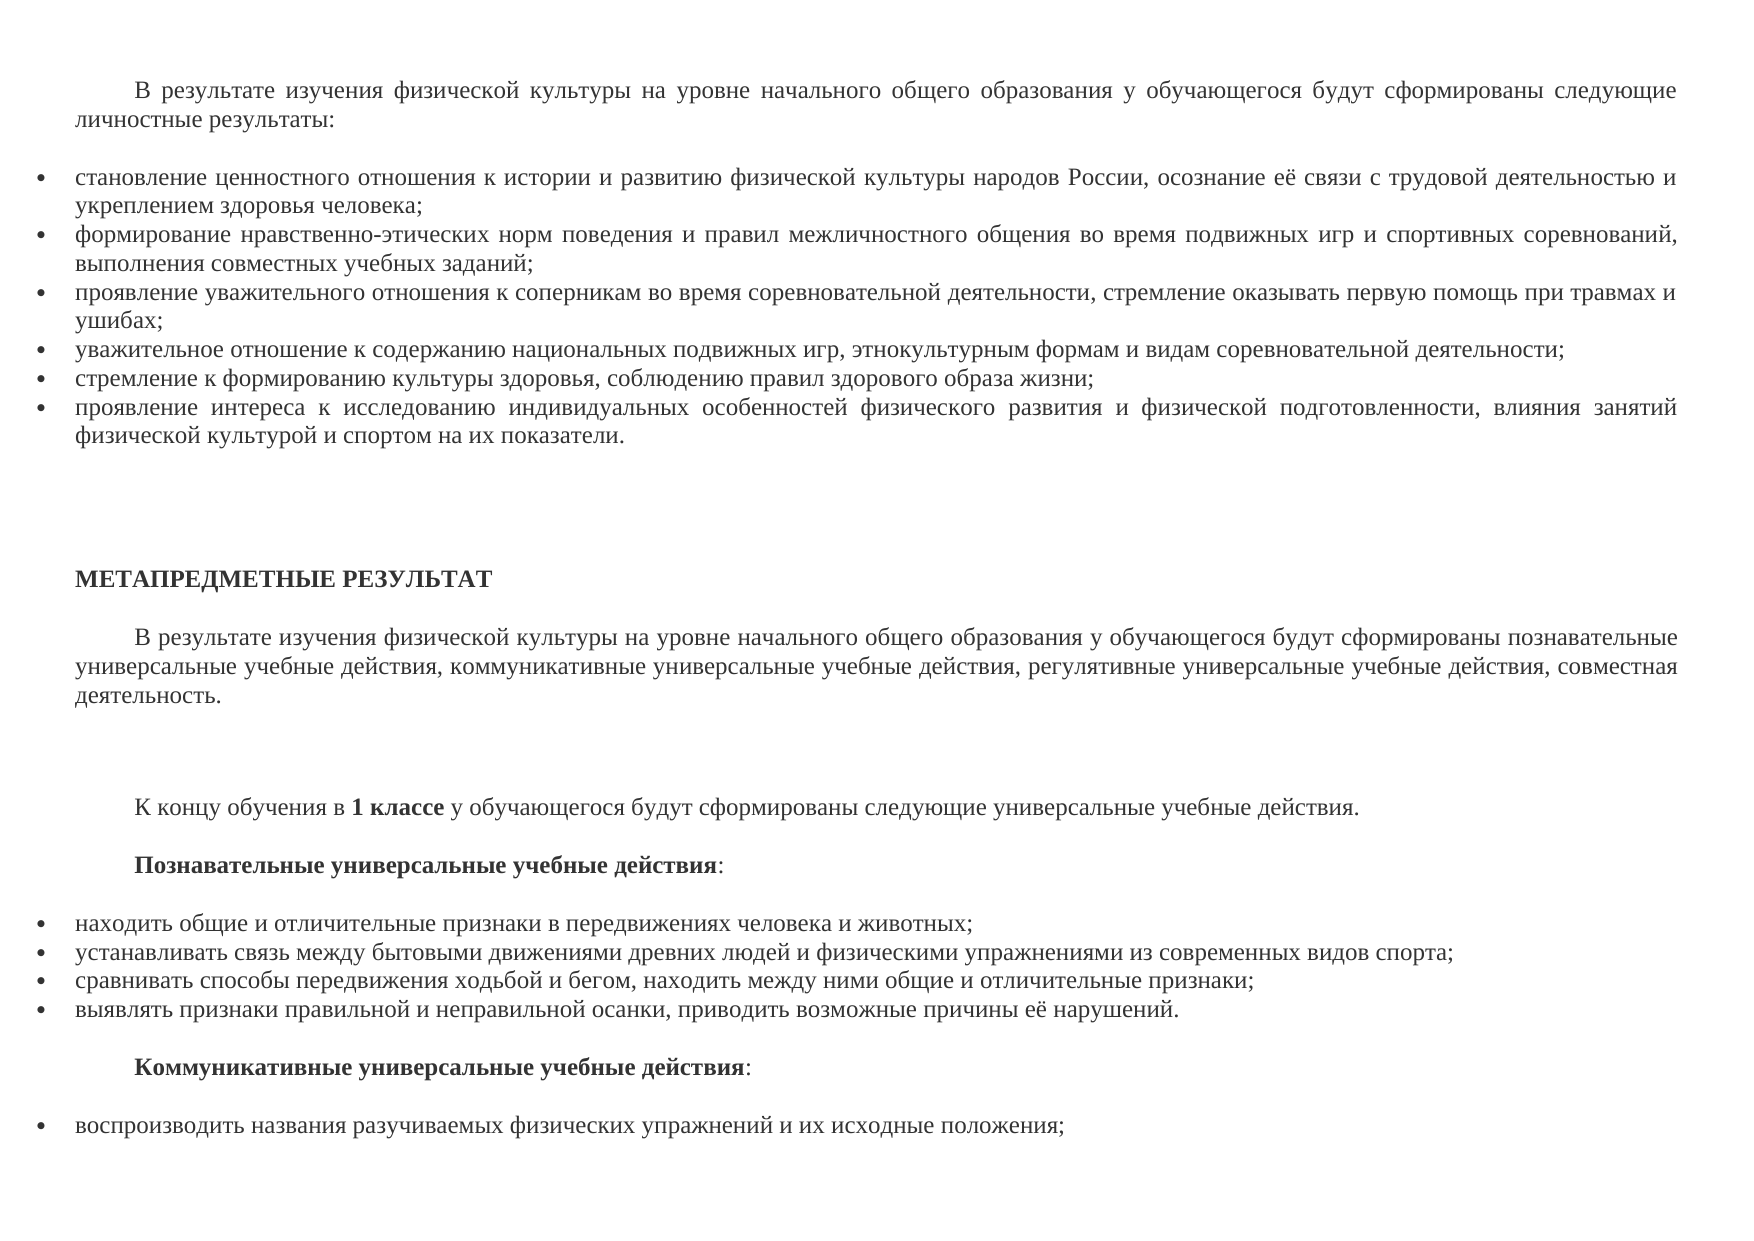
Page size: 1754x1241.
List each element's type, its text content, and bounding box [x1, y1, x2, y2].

text В результате изучения физической культуры на уровне начального общего образования у обучающегося будут сформированы познавательные универсальные учебные действия, коммуникативные универсальные учебные действия, регулятивные универсальные учебные действия, совместная деятельность. [75, 622, 1679, 708]
list проявление интереса к исследованию индивидуальных особенностей физического развития и физической подготовленности, влияния занятий физической культурой и спортом на их показатели. [37, 392, 1679, 449]
list уважительное отношение к содержанию национальных подвижных игр, этнокультурным формам и видам соревновательной деятельности; [37, 334, 1679, 363]
text В результате изучения физической культуры на уровне начального общего образования у обучающегося будут сформированы следующие личностные результаты: [75, 75, 1679, 132]
list выявлять признаки правильной и неправильной осанки, приводить возможные причины её нарушений. [37, 994, 1679, 1023]
text К концу обучения в 1 классе у обучающегося будут сформированы следующие универсальные учебные действия. [75, 792, 1679, 821]
list сравнивать способы передвижения ходьбой и бегом, находить между ними общие и отличительные признаки; [37, 965, 1679, 994]
list становление ценностного отношения к истории и развитию физической культуры народов России, осознание её связи с трудовой деятельностью и укреплением здоровья человека; [37, 162, 1679, 219]
list воспроизводить названия разучиваемых физических упражнений и их исходные положения; [37, 1110, 1679, 1139]
list находить общие и отличительные признаки в передвижениях человека и животных; [37, 908, 1679, 937]
list проявление уважительного отношения к соперникам во время соревновательной деятельности, стремление оказывать первую помощь при травмах и ушибах; [37, 277, 1679, 334]
text МЕТАПРЕДМЕТНЫЕ РЕЗУЛЬТАТ [75, 564, 1679, 593]
list стремление к формированию культуры здоровья, соблюдению правил здорового образа жизни; [37, 363, 1679, 392]
text Коммуникативные универсальные учебные действия: [75, 1052, 1679, 1081]
list формирование нравственно-этических норм поведения и правил межличностного общения во время подвижных игр и спортивных соревнований, выполнения совместных учебных заданий; [37, 219, 1679, 277]
text Познавательные универсальные учебные действия: [75, 850, 1679, 879]
list устанавливать связь между бытовыми движениями древних людей и физическими упражнениями из современных видов спорта; [37, 937, 1679, 965]
